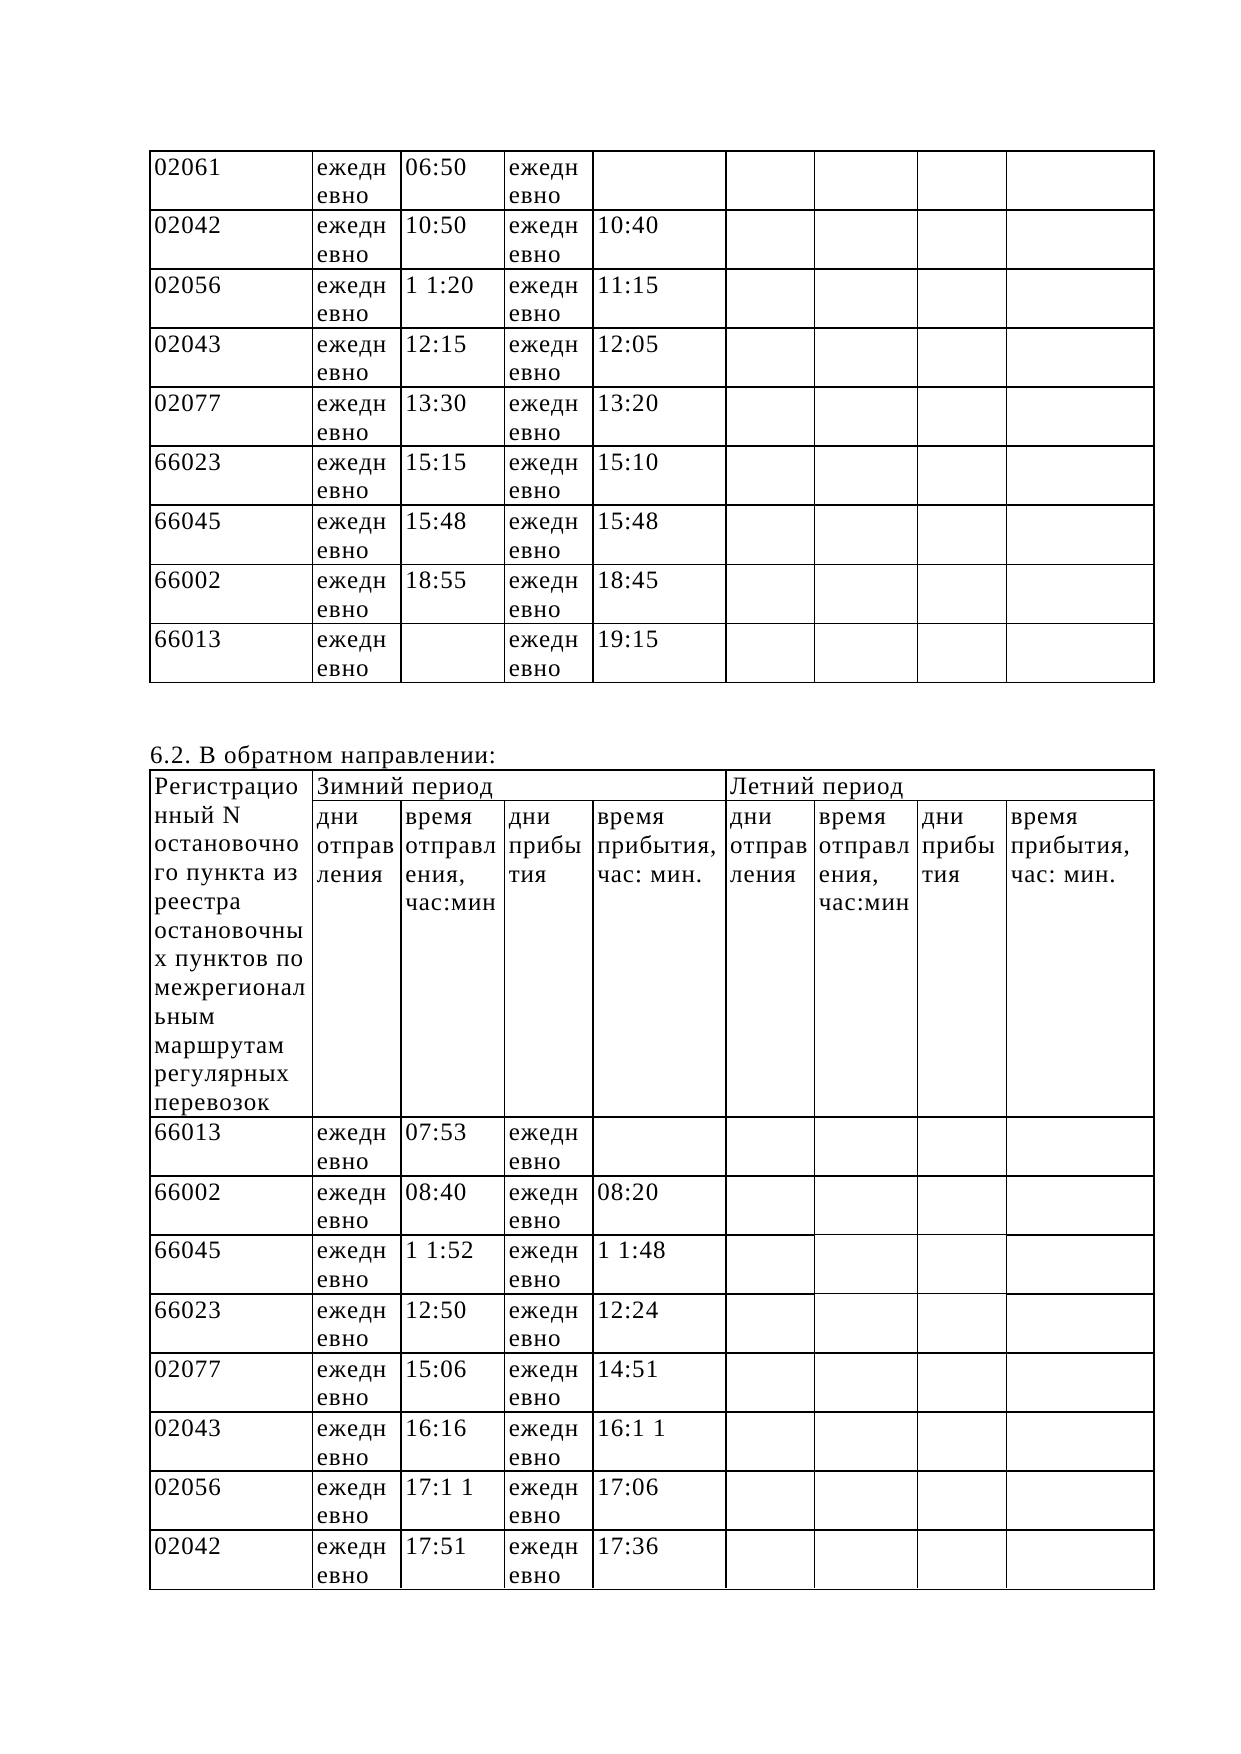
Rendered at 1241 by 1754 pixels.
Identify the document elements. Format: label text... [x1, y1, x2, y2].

table_cell 08:20 [594, 1177, 725, 1234]
table_cell [727, 329, 814, 386]
table_cell [1007, 270, 1153, 327]
table_cell [1007, 447, 1153, 504]
table_cell 15:15 [402, 447, 504, 504]
table_header Зимний период [313, 771, 725, 800]
table_cell 16:1 1 [594, 1413, 725, 1470]
table_cell 11:15 [594, 270, 725, 327]
table_cell [402, 624, 504, 682]
table_cell ежедневно [313, 211, 400, 268]
table_cell ежедневно [313, 388, 400, 445]
table_cell 18:55 [402, 565, 504, 622]
table_cell ежедневно [313, 270, 400, 327]
table_cell [815, 447, 917, 504]
table_cell [918, 1354, 1006, 1411]
table_cell ежедневно [505, 1472, 592, 1529]
table_cell [1007, 152, 1153, 209]
table_cell ежедневно [505, 329, 592, 386]
table_cell [727, 1531, 814, 1588]
table_cell ежедневно [505, 1413, 592, 1470]
table_cell [815, 388, 917, 445]
table_cell [1007, 1118, 1153, 1175]
table_cell 02043 [151, 1413, 312, 1470]
table_cell 13:20 [594, 388, 725, 445]
table_cell [1007, 1413, 1153, 1470]
table_cell [918, 1177, 1006, 1234]
table_cell 12:15 [402, 329, 504, 386]
table_cell [727, 624, 814, 682]
table_cell ежедневно [505, 1531, 592, 1588]
table_cell 12:50 [402, 1295, 504, 1352]
table_cell ежедневно [313, 447, 400, 504]
table_cell 15:48 [402, 506, 504, 563]
table_cell 02077 [151, 388, 312, 445]
table_cell ежедневно [505, 1177, 592, 1234]
table_cell [918, 152, 1006, 209]
table_cell ежедневно [505, 1118, 592, 1175]
table_cell [1007, 329, 1153, 386]
table_cell [815, 624, 917, 682]
table_cell [918, 270, 1006, 327]
table_cell [727, 270, 814, 327]
table_cell время прибытия, час: мин. [1007, 801, 1153, 1116]
table_cell ежедневно [313, 152, 400, 209]
table_cell [1007, 1354, 1153, 1411]
table_cell время прибытия, час: мин. [594, 801, 725, 1116]
table_cell 17:36 [594, 1531, 725, 1588]
table_cell [815, 1118, 917, 1175]
table_cell 02077 [151, 1354, 312, 1411]
table_cell 12:24 [594, 1295, 725, 1352]
table_cell ежедневно [313, 1354, 400, 1411]
table_cell ежедневно [505, 1295, 592, 1352]
table_cell [918, 624, 1006, 682]
table_cell ежедневно [505, 211, 592, 268]
table_cell [815, 152, 917, 209]
table_cell [727, 152, 814, 209]
table_cell ежедневно [313, 1177, 400, 1234]
table_cell ежедневно [313, 1118, 400, 1175]
table_cell ежедневно [313, 1295, 400, 1352]
table_cell ежедневно [505, 565, 592, 622]
table_cell дни прибытия [505, 801, 592, 1116]
table_cell 15:48 [594, 506, 725, 563]
table_cell [727, 211, 814, 268]
table_cell [815, 1177, 917, 1234]
table_cell [815, 1472, 917, 1529]
table_cell 19:15 [594, 624, 725, 682]
table_cell ежедневно [313, 329, 400, 386]
table_cell 15:10 [594, 447, 725, 504]
table_cell [1007, 388, 1153, 445]
table_cell ежедневно [505, 388, 592, 445]
table_cell [1007, 1472, 1153, 1529]
table_cell 17:1 1 [402, 1472, 504, 1529]
table_cell 08:40 [402, 1177, 504, 1234]
table_cell [727, 1472, 814, 1529]
table_cell [815, 1413, 917, 1470]
table_cell [815, 1235, 917, 1293]
table_cell 02056 [151, 270, 312, 327]
table_cell 66013 [151, 624, 312, 682]
table_cell 02061 [151, 152, 312, 209]
table_cell [1007, 1295, 1153, 1352]
table_cell 1 1:20 [402, 270, 504, 327]
table_cell [918, 1294, 1006, 1352]
table_cell 12:05 [594, 329, 725, 386]
table_cell 17:06 [594, 1472, 725, 1529]
table_cell время отправления, час:мин [815, 801, 917, 1116]
table_cell ежедневно [313, 1472, 400, 1529]
table_cell ежедневно [313, 1236, 400, 1293]
table_cell [1007, 1236, 1153, 1293]
table_cell [918, 329, 1006, 386]
table_cell [1007, 565, 1153, 622]
table_cell ежедневно [505, 447, 592, 504]
table_cell 02043 [151, 329, 312, 386]
table_cell [594, 1118, 725, 1175]
table_cell 66023 [151, 1295, 312, 1352]
table_cell [727, 1118, 814, 1175]
table_cell [1007, 624, 1153, 682]
table_cell 1 1:52 [402, 1236, 504, 1293]
table_cell ежедневно [313, 1413, 400, 1470]
table_cell ежедневно [313, 1531, 400, 1588]
table_cell время отправления, час:мин [402, 801, 504, 1116]
table_cell [815, 565, 917, 622]
table_cell [1007, 1177, 1153, 1234]
table_cell 66002 [151, 565, 312, 622]
table_cell [594, 152, 725, 209]
table_cell [727, 1413, 814, 1470]
table_cell 66002 [151, 1177, 312, 1234]
table_cell дни прибытия [918, 801, 1006, 1116]
table_header Летний период [727, 771, 1153, 800]
table_cell ежедневно [313, 506, 400, 563]
table_cell дни отправления [313, 801, 400, 1116]
table_cell [918, 1413, 1006, 1470]
table_cell 10:50 [402, 211, 504, 268]
table_cell 15:06 [402, 1354, 504, 1411]
table_header Регистрационный N остановочного пункта из реестра остановочных пунктов по межрегиональным маршрутам регулярных перевозок [151, 771, 312, 1116]
table_cell ежедневно [505, 506, 592, 563]
table_cell ежедневно [505, 270, 592, 327]
table_cell 17:51 [402, 1531, 504, 1588]
table_cell [918, 506, 1006, 563]
table_cell [815, 1354, 917, 1411]
table_cell [727, 1295, 814, 1352]
table_cell 66023 [151, 447, 312, 504]
table_cell [727, 447, 814, 504]
table_cell 07:53 [402, 1118, 504, 1175]
table_cell 10:40 [594, 211, 725, 268]
table_cell [727, 565, 814, 622]
table_cell [918, 211, 1006, 268]
table_cell [1007, 506, 1153, 563]
table_cell 1 1:48 [594, 1236, 725, 1293]
table_cell 66045 [151, 1236, 312, 1293]
table_cell [727, 388, 814, 445]
table_cell 66013 [151, 1118, 312, 1175]
table_cell 02042 [151, 1531, 312, 1588]
table_cell ежедневно [313, 624, 400, 682]
table_cell [918, 1531, 1006, 1588]
text 6.2. В обратном направлении: [150, 741, 1090, 769]
table_cell ежедневно [505, 624, 592, 682]
table_cell [815, 329, 917, 386]
table_cell [815, 1294, 917, 1352]
table_cell [918, 1235, 1006, 1293]
table_cell [1007, 1531, 1153, 1588]
table_cell 02042 [151, 211, 312, 268]
table_cell 13:30 [402, 388, 504, 445]
table_cell 18:45 [594, 565, 725, 622]
table_cell ежедневно [313, 565, 400, 622]
table_cell ежедневно [505, 1354, 592, 1411]
table_cell [1007, 211, 1153, 268]
table_cell [918, 565, 1006, 622]
table_cell 02056 [151, 1472, 312, 1529]
table_cell 66045 [151, 506, 312, 563]
table_cell ежедневно [505, 1236, 592, 1293]
table_cell [918, 1472, 1006, 1529]
table_cell 06:50 [402, 152, 504, 209]
table_cell [815, 211, 917, 268]
table_cell [918, 388, 1006, 445]
table_cell [918, 447, 1006, 504]
table_cell [727, 506, 814, 563]
table_cell [815, 1531, 917, 1588]
table_cell [815, 270, 917, 327]
table_cell [727, 1177, 814, 1234]
table_cell 16:16 [402, 1413, 504, 1470]
table_cell ежедневно [505, 152, 592, 209]
table_cell [727, 1354, 814, 1411]
table_cell 14:51 [594, 1354, 725, 1411]
table_cell [918, 1118, 1006, 1175]
table_cell [815, 506, 917, 563]
table_cell [727, 1236, 814, 1293]
table_cell дни отправления [727, 801, 814, 1116]
